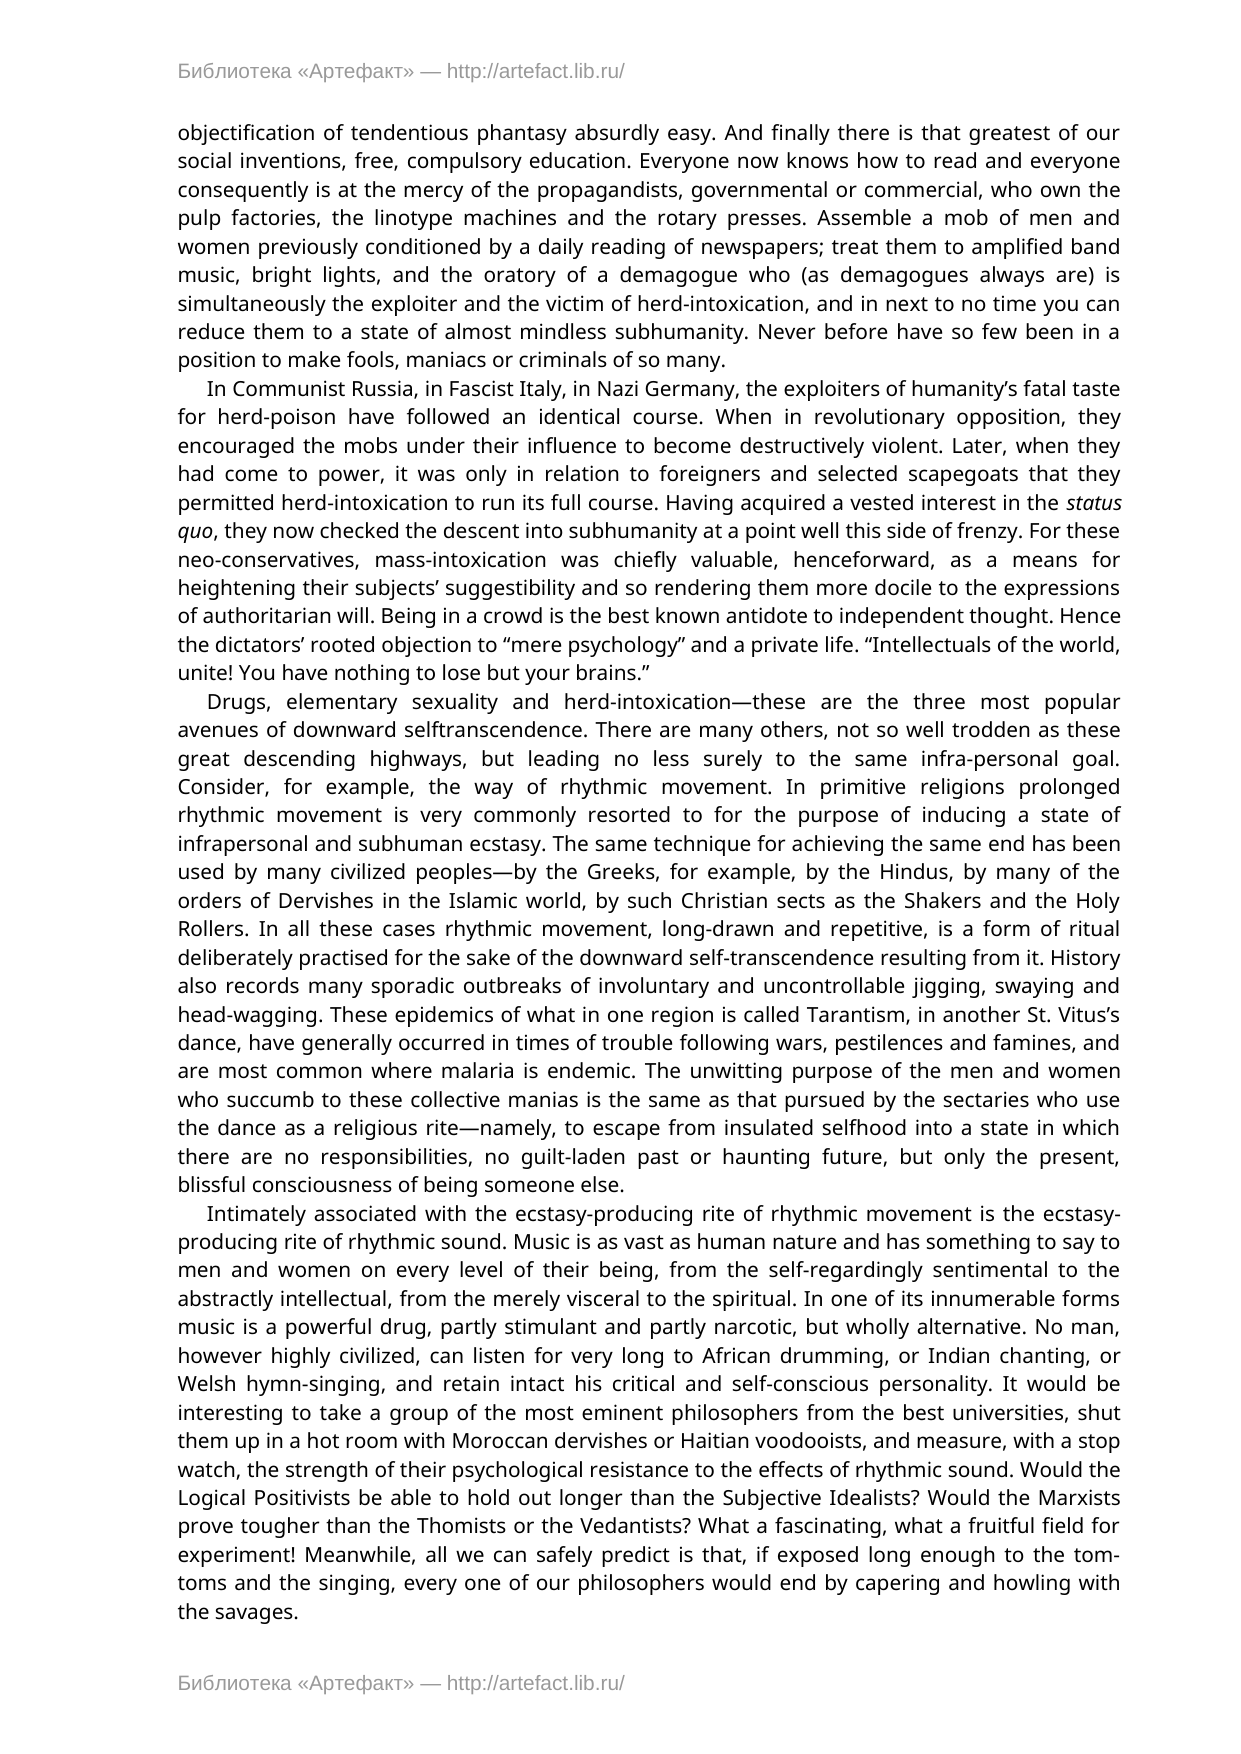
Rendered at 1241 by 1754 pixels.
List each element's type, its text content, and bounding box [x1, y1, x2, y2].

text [177, 118, 1122, 374]
text Intimately associated with the ecstasy-producing rite of rhythmic movement is the ecstasy-producing rite of rhythmic sound. Music is as vast as human nature and has something to say to men and women on every level of their being, from the self-regardingly sentimental to the abstractly intellectual, from the merely visceral to the spiritual. In one of its innumerable forms music is a powerful drug, partly stimulant and partly narcotic, but wholly alternative. No man, however highly civilized, can listen for very long to African drumming, or Indian chanting, or Welsh hymn-singing, and retain intact his critical and self-conscious personality. It would be interesting to take a group of the most eminent philosophers from the best universities, shut them up in a hot room with Moroccan dervishes or Haitian voodooists, and measure, with a stop watch, the strength of their psychological resistance to the effects of rhythmic sound. Would the Logical Positivists be able to hold out longer than the Subjective Idealists? Would the Marxists prove tougher than the Thomists or the Vedantists? What a fascinating, what a fruitful field for experiment! Meanwhile, all we can safely predict is that, if exposed long enough to the tom-toms and the singing, every one of our philosophers would end by capering and howling with the savages. [177, 1199, 1122, 1625]
text Drugs, elementary sexuality and herd-intoxication—these are the three most popular avenues of downward selftranscendence. There are many others, not so well trodden as these great descending highways, but leading no less surely to the same infra-personal goal. Consider, for example, the way of rhythmic movement. In primitive religions prolonged rhythmic movement is very commonly resorted to for the purpose of inducing a state of infrapersonal and subhuman ecstasy. The same technique for achieving the same end has been used by many civilized peoples—by the Greeks, for example, by the Hindus, by many of the orders of Dervishes in the Islamic world, by such Christian sects as the Shakers and the Holy Rollers. In all these cases rhythmic movement, long-drawn and repetitive, is a form of ritual deliberately practised for the sake of the downward self-transcendence resulting from it. History also records many sporadic outbreaks of involuntary and uncontrollable jigging, swaying and head-wagging. These epidemics of what in one region is called Tarantism, in another St. Vitus’s dance, have generally occurred in times of trouble following wars, pestilences and famines, and are most common where malaria is endemic. The unwitting purpose of the men and women who succumb to these collective manias is the same as that pursued by the sectaries who use the dance as a religious rite—namely, to escape from insulated selfhood into a state in which there are no responsibilities, no guilt-laden past or haunting future, but only the present, blissful consciousness of being someone else. [177, 687, 1122, 1199]
text In Communist Russia, in Fascist Italy, in Nazi Germany, the exploiters of humanity’s fatal taste for herd-poison have followed an identical course. When in revolutionary opposition, they encouraged the mobs under their influence to become destructively violent. Later, when they had come to power, it was only in relation to foreigners and selected scapegoats that they permitted herd-intoxication to run its full course. Having acquired a vested interest in the status quo, they now checked the descent into subhumanity at a point well this side of frenzy. For these neo-conservatives, mass-intoxication was chiefly valuable, henceforward, as a means for heightening their subjects’ suggestibility and so rendering them more docile to the expressions of authoritarian will. Being in a crowd is the best known antidote to independent thought. Hence the dictators’ rooted objection to “mere psychology” and a private life. “Intellectuals of the world, unite! You have nothing to lose but your brains.” [177, 374, 1122, 687]
